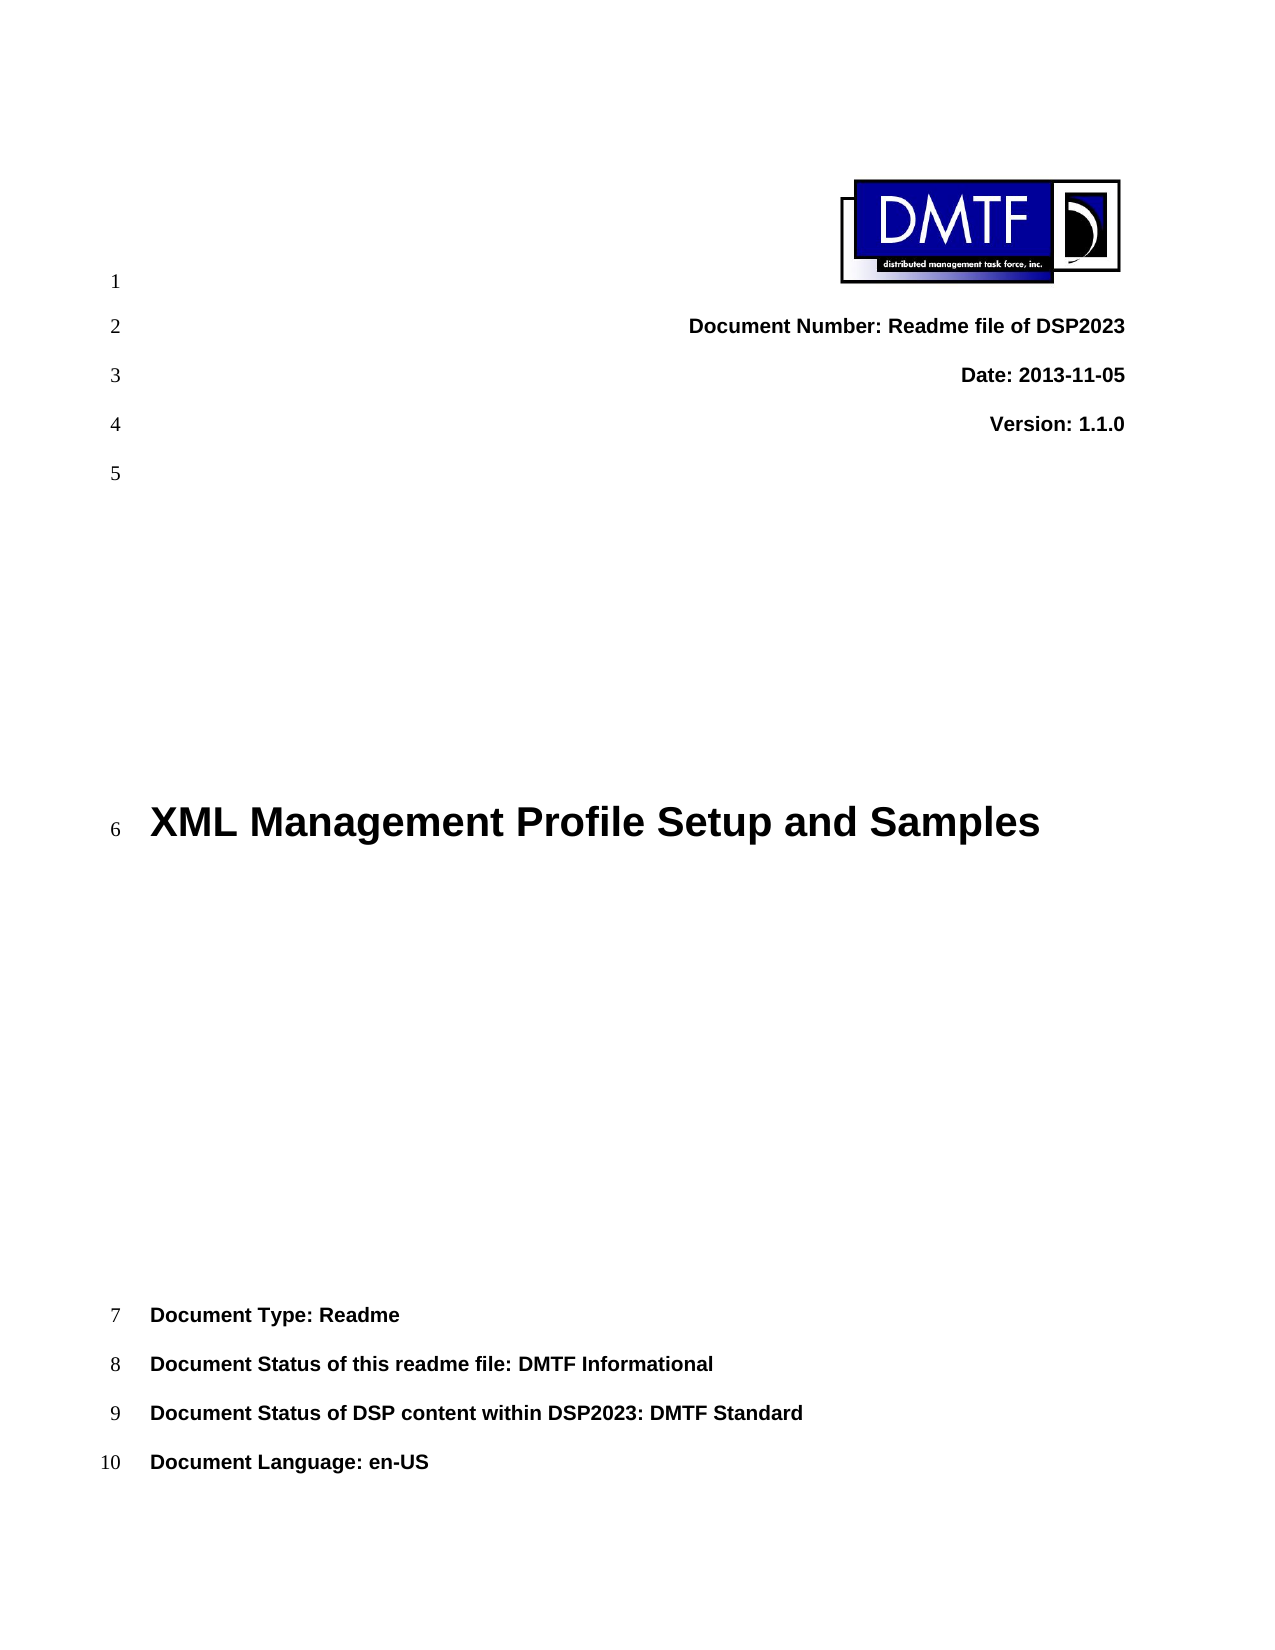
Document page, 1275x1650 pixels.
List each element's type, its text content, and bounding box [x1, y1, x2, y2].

picture [835, 175, 1125, 289]
text Document Language: [150, 1450, 1125, 1474]
text Document Number: [150, 313, 1125, 337]
text Date: 2013-11-05 [150, 362, 1125, 386]
text Document Type: [150, 1303, 1125, 1327]
text Document Status of DSP content within DSP2023: DMTF Standard [150, 1401, 1125, 1425]
text Version: [150, 411, 1125, 435]
text Document Status of this readme file: [150, 1352, 1125, 1376]
